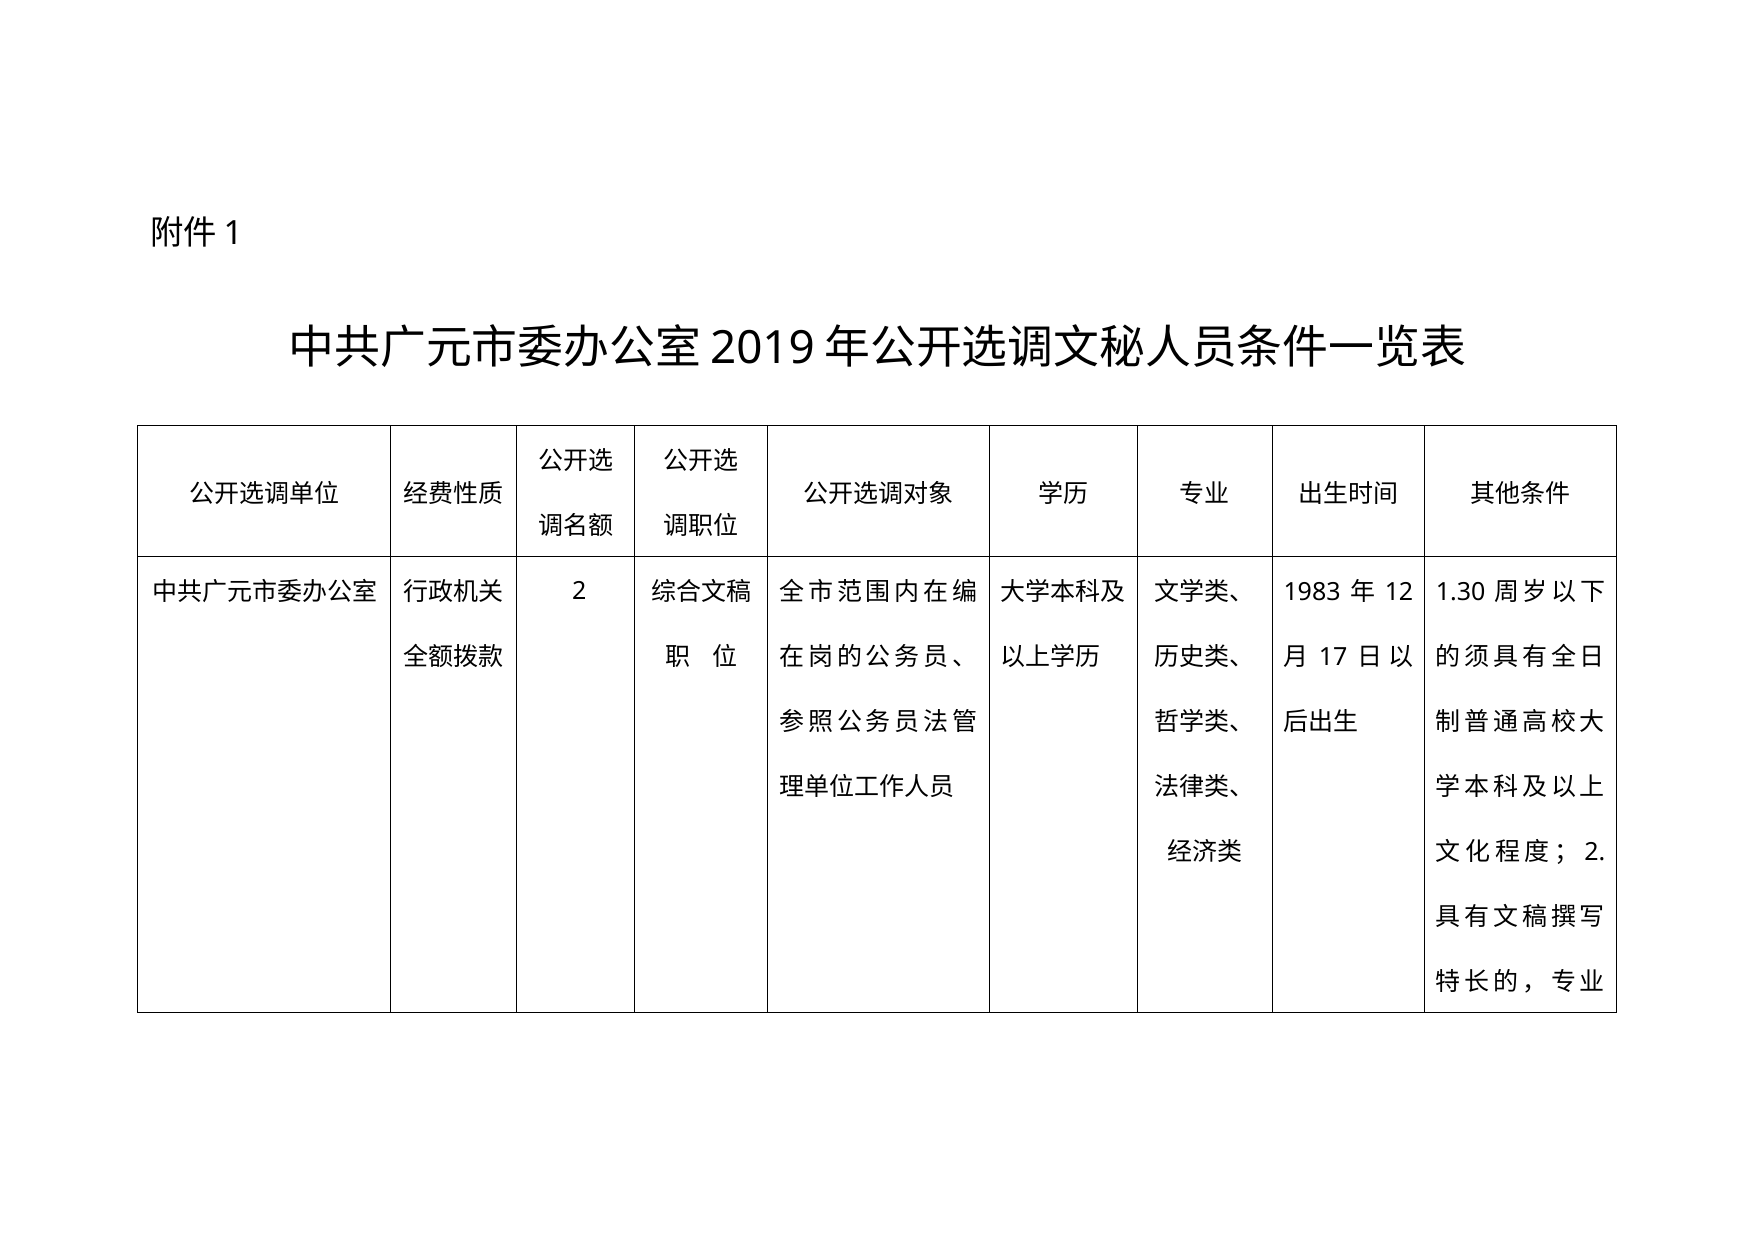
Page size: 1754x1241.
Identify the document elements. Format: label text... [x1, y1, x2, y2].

table_cell 1983年12月17日以后出生 [1273, 557, 1424, 1012]
text 附件1 [150, 198, 1604, 263]
table_header 其他条件 [1425, 426, 1616, 556]
table_cell 中共广元市委办公室 [138, 557, 390, 1012]
table_header 经费性质 [391, 426, 516, 556]
table_cell 行政机关 全额拨款 [391, 557, 516, 1012]
table_header 学历 [990, 426, 1137, 556]
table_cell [1425, 557, 1616, 1012]
table_header 出生时间 [1273, 426, 1424, 556]
table_cell 大学本科及以上学历 [990, 557, 1137, 1012]
table_header 公开选调对象 [768, 426, 989, 556]
table_cell 2 [517, 557, 634, 1012]
text 中共广元市委办公室2019年公开选调文秘人员条件一览表 [150, 295, 1604, 393]
table_header 专业 [1138, 426, 1272, 556]
table_header 公开选调名额 [517, 426, 634, 556]
table_header 公开选调单位 [138, 426, 390, 556]
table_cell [768, 557, 989, 1012]
table_cell 文学类、历史类、哲学类、法律类、经济类 [1138, 557, 1272, 1012]
table_header 公开选 调职位 [635, 426, 767, 556]
table_cell 综合文稿 职 位 [635, 557, 767, 1012]
